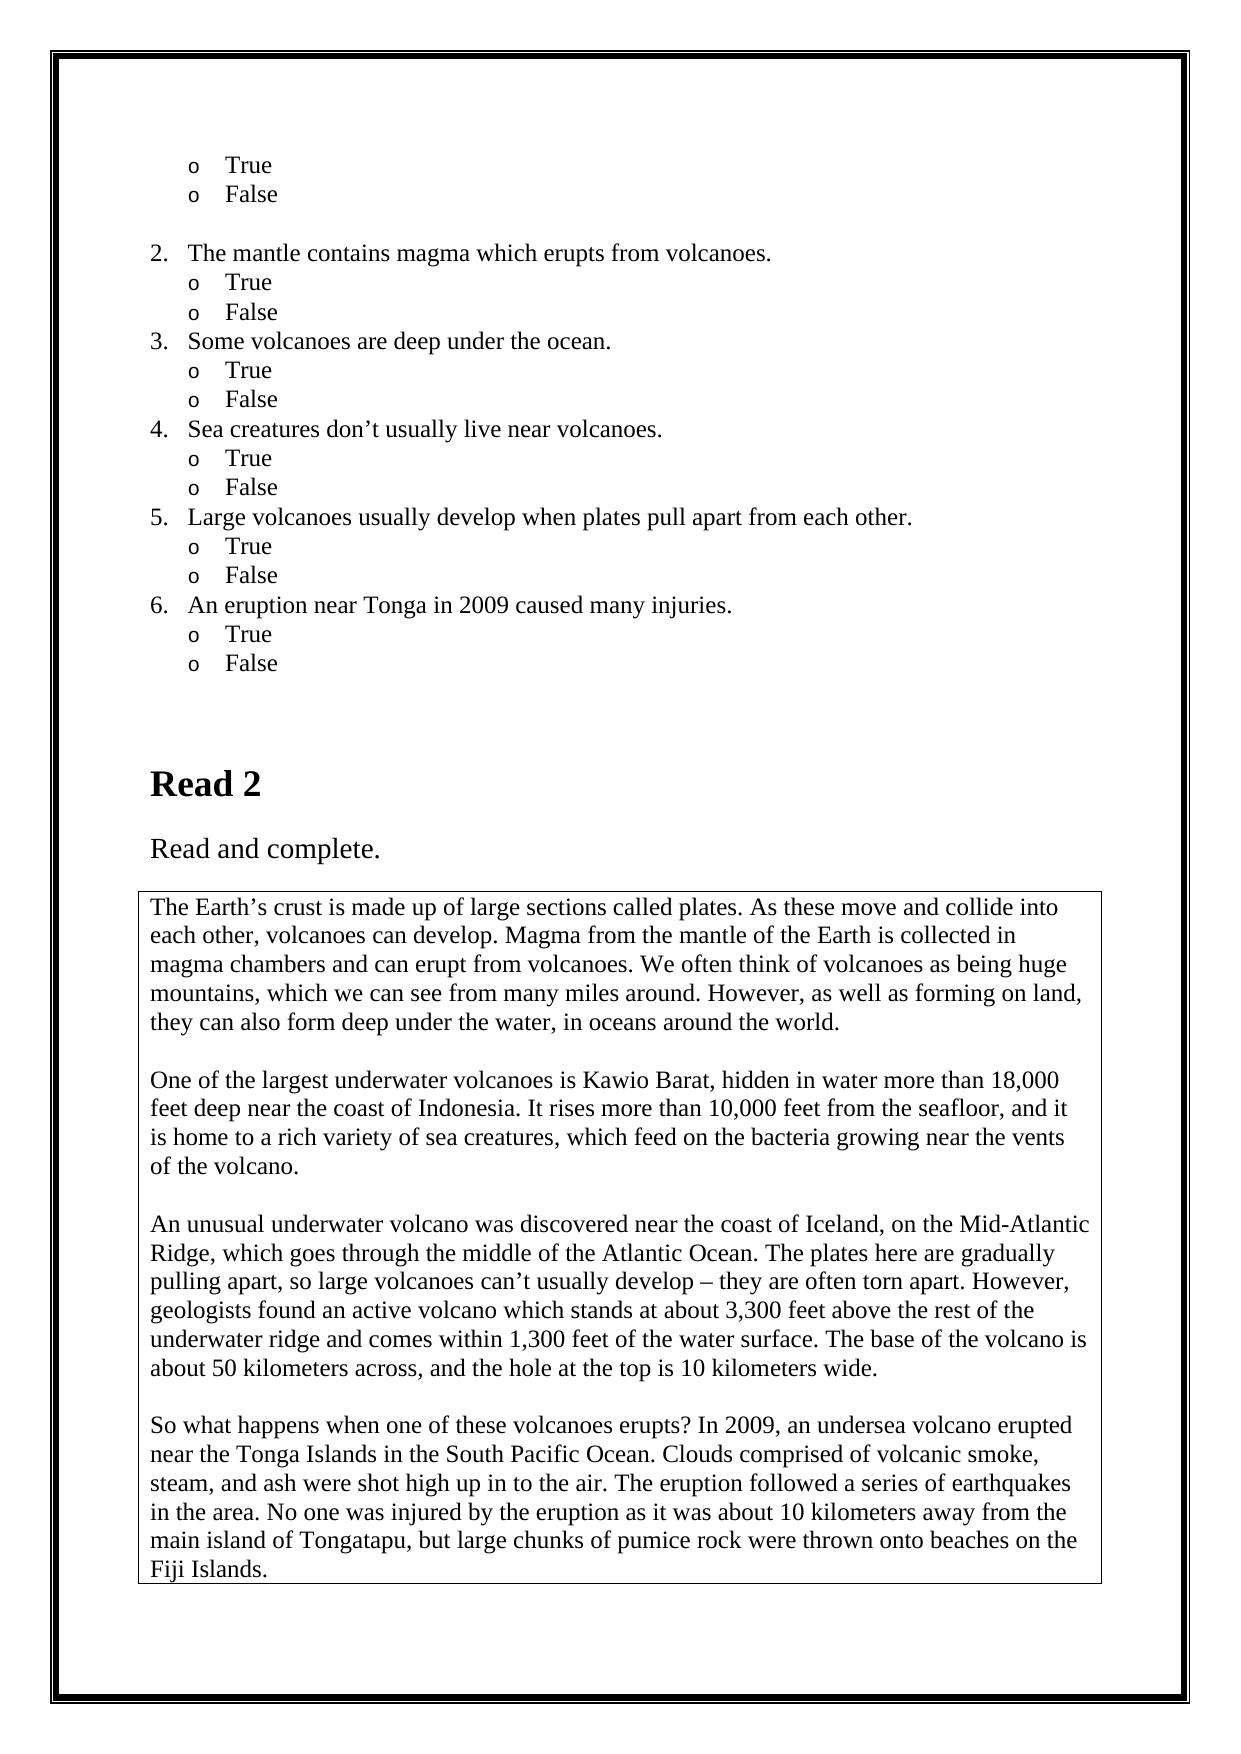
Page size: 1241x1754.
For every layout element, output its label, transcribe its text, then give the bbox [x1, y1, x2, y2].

list False [187, 179, 1090, 209]
list False [187, 297, 1090, 326]
list False [187, 560, 1090, 590]
list Large volcanoes usually develop when plates pull apart from each other. [150, 502, 1090, 531]
list An eruption near Tonga in 2009 caused many injuries. [150, 590, 1090, 619]
table_header The Earth’s crust is made up of large sections called plates. As these move and collide into each other, volcanoes can develop. Magma from the mantle of the Earth is collected in magma chambers and can erupt from volcanoes. We often think of volcanoes as being huge mountains, which we can see from many miles around. However, as well as forming on land, they can also form deep under the water, in oceans around the world. One of the largest underwater volcanoes is Kawio Barat, hidden in water more than 18,000 feet deep near the coast of Indonesia. It rises more than 10,000 feet from the seafloor, and it is home to a rich variety of sea creatures, which feed on the bacteria growing near the vents of the volcano. An unusual underwater volcano was discovered near the coast of Iceland, on the Mid-Atlantic Ridge, which goes through the middle of the Atlantic Ocean. The plates here are gradually pulling apart, so large volcanoes can’t usually develop – they are often torn apart. However, geologists found an active volcano which stands at about 3,300 feet above the rest of the underwater ridge and comes within 1,300 feet of the water surface. The base of the volcano is about 50 kilometers across, and the hole at the top is 10 kilometers wide. So what happens when one of these volcanoes erupts? In 2009, an undersea volcano erupted near the Tonga Islands in the South Pacific Ocean. Clouds comprised of volcanic smoke, steam, and ash were shot high up in to the air. The eruption followed a series of earthquakes in the area. No one was injured by the eruption as it was about 10 kilometers away from the main island of Tongatapu, but large chunks of pumice rock were thrown onto beaches on the Fiji Islands. [139, 892, 1101, 1583]
list True [187, 619, 1090, 648]
list True [187, 531, 1090, 560]
list True [187, 267, 1090, 297]
list Some volcanoes are deep under the ocean. [150, 326, 1090, 355]
list The mantle contains magma which erupts from volcanoes. [150, 238, 1090, 267]
list False [187, 472, 1090, 502]
list False [187, 384, 1090, 414]
list False [187, 648, 1090, 678]
text Read 2 [150, 761, 1090, 804]
list True [187, 150, 1090, 179]
list True [187, 443, 1090, 472]
list Sea creatures don’t usually live near volcanoes. [150, 414, 1090, 443]
text Read and complete. [150, 831, 1090, 865]
list True [187, 355, 1090, 384]
